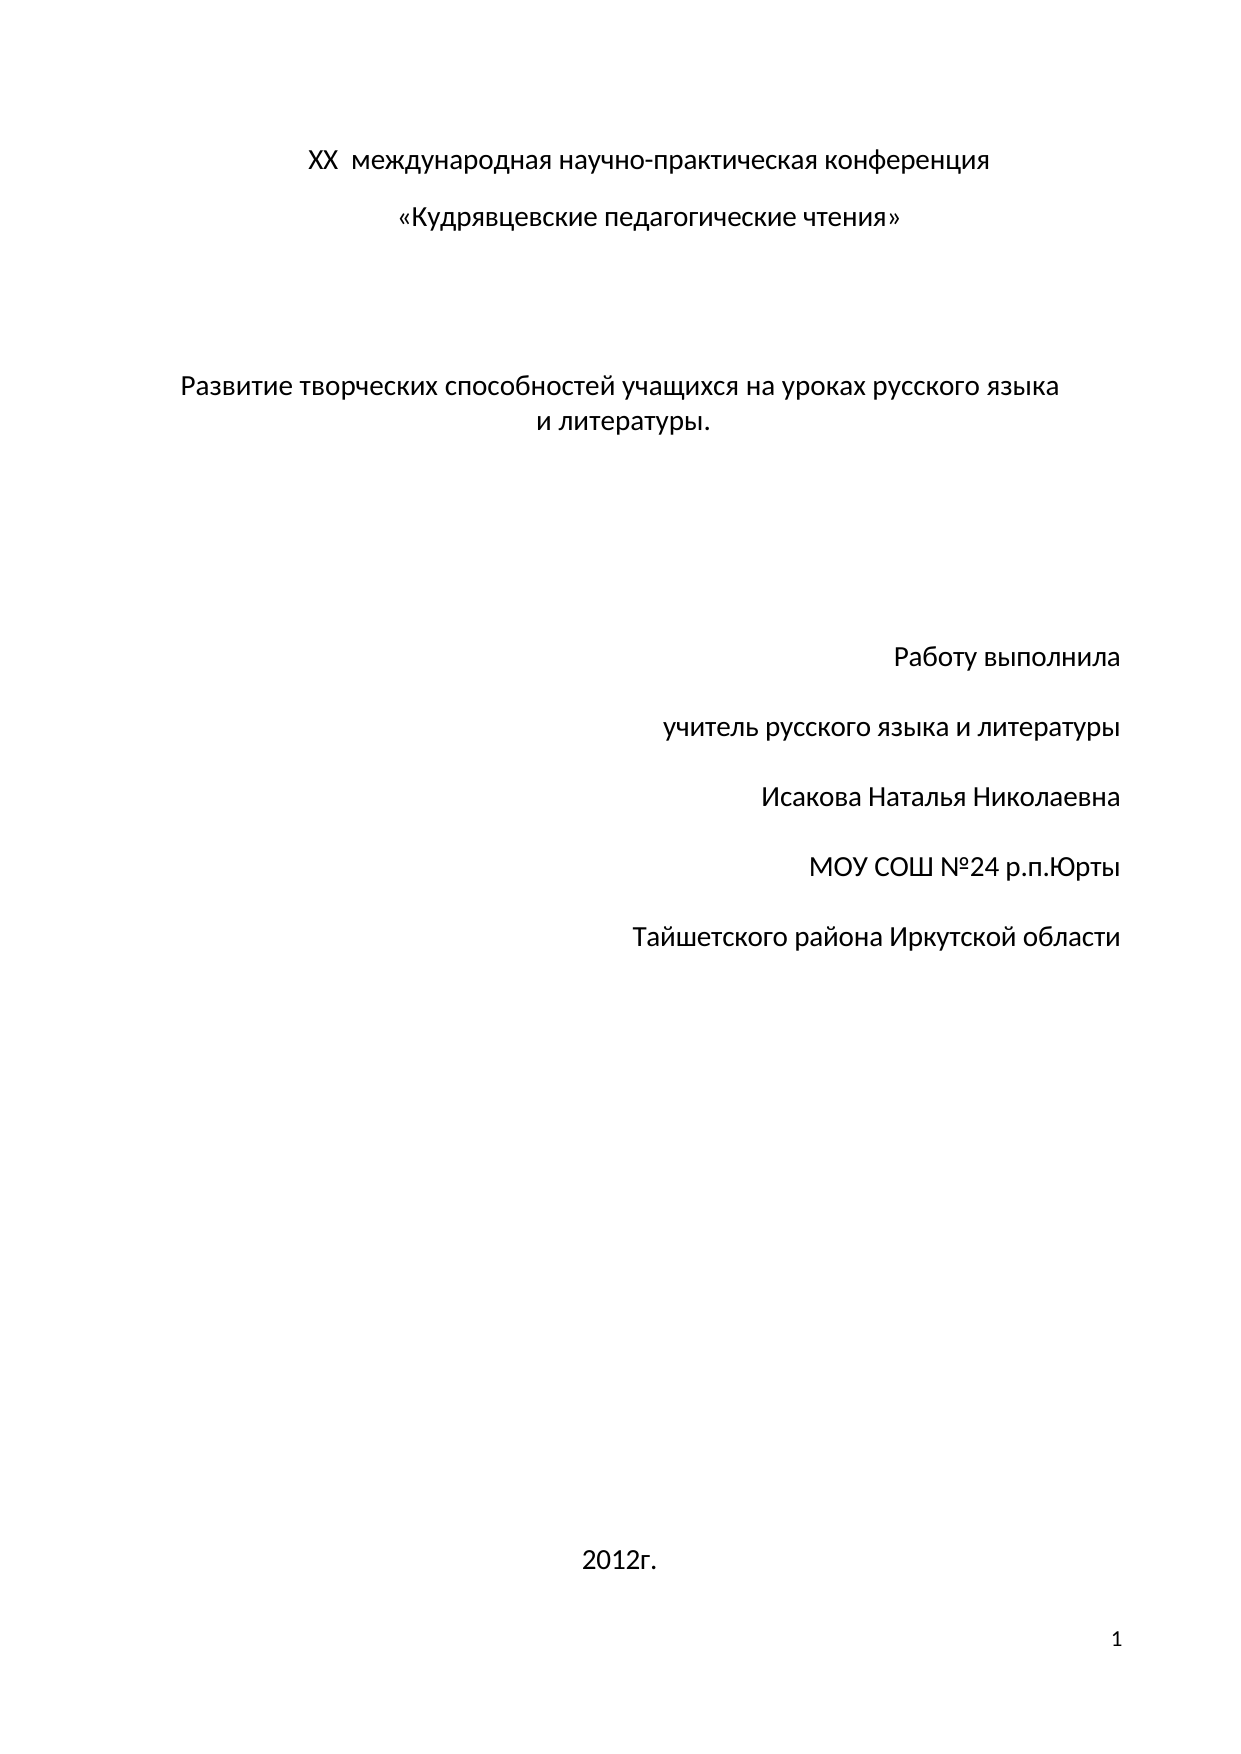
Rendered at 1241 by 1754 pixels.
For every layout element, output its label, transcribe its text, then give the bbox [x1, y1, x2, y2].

text учитель русского языка и литературы [487, 708, 1121, 743]
text и литературы. [118, 402, 1122, 438]
text Тайшетского района Иркутской области [487, 918, 1121, 953]
text Исакова Наталья Николаевна [487, 778, 1121, 813]
text 2012г. [118, 1547, 1121, 1575]
text Развитие творческих способностей учащихся на уроках русского языка [118, 367, 1122, 402]
text Работу выполнила [487, 638, 1121, 674]
text МОУ СОШ №24 р.п.Юрты [487, 848, 1121, 883]
text XX международная научно-практическая конференция [119, 147, 1121, 175]
text «Кудрявцевские педагогические чтения» [119, 204, 1121, 232]
